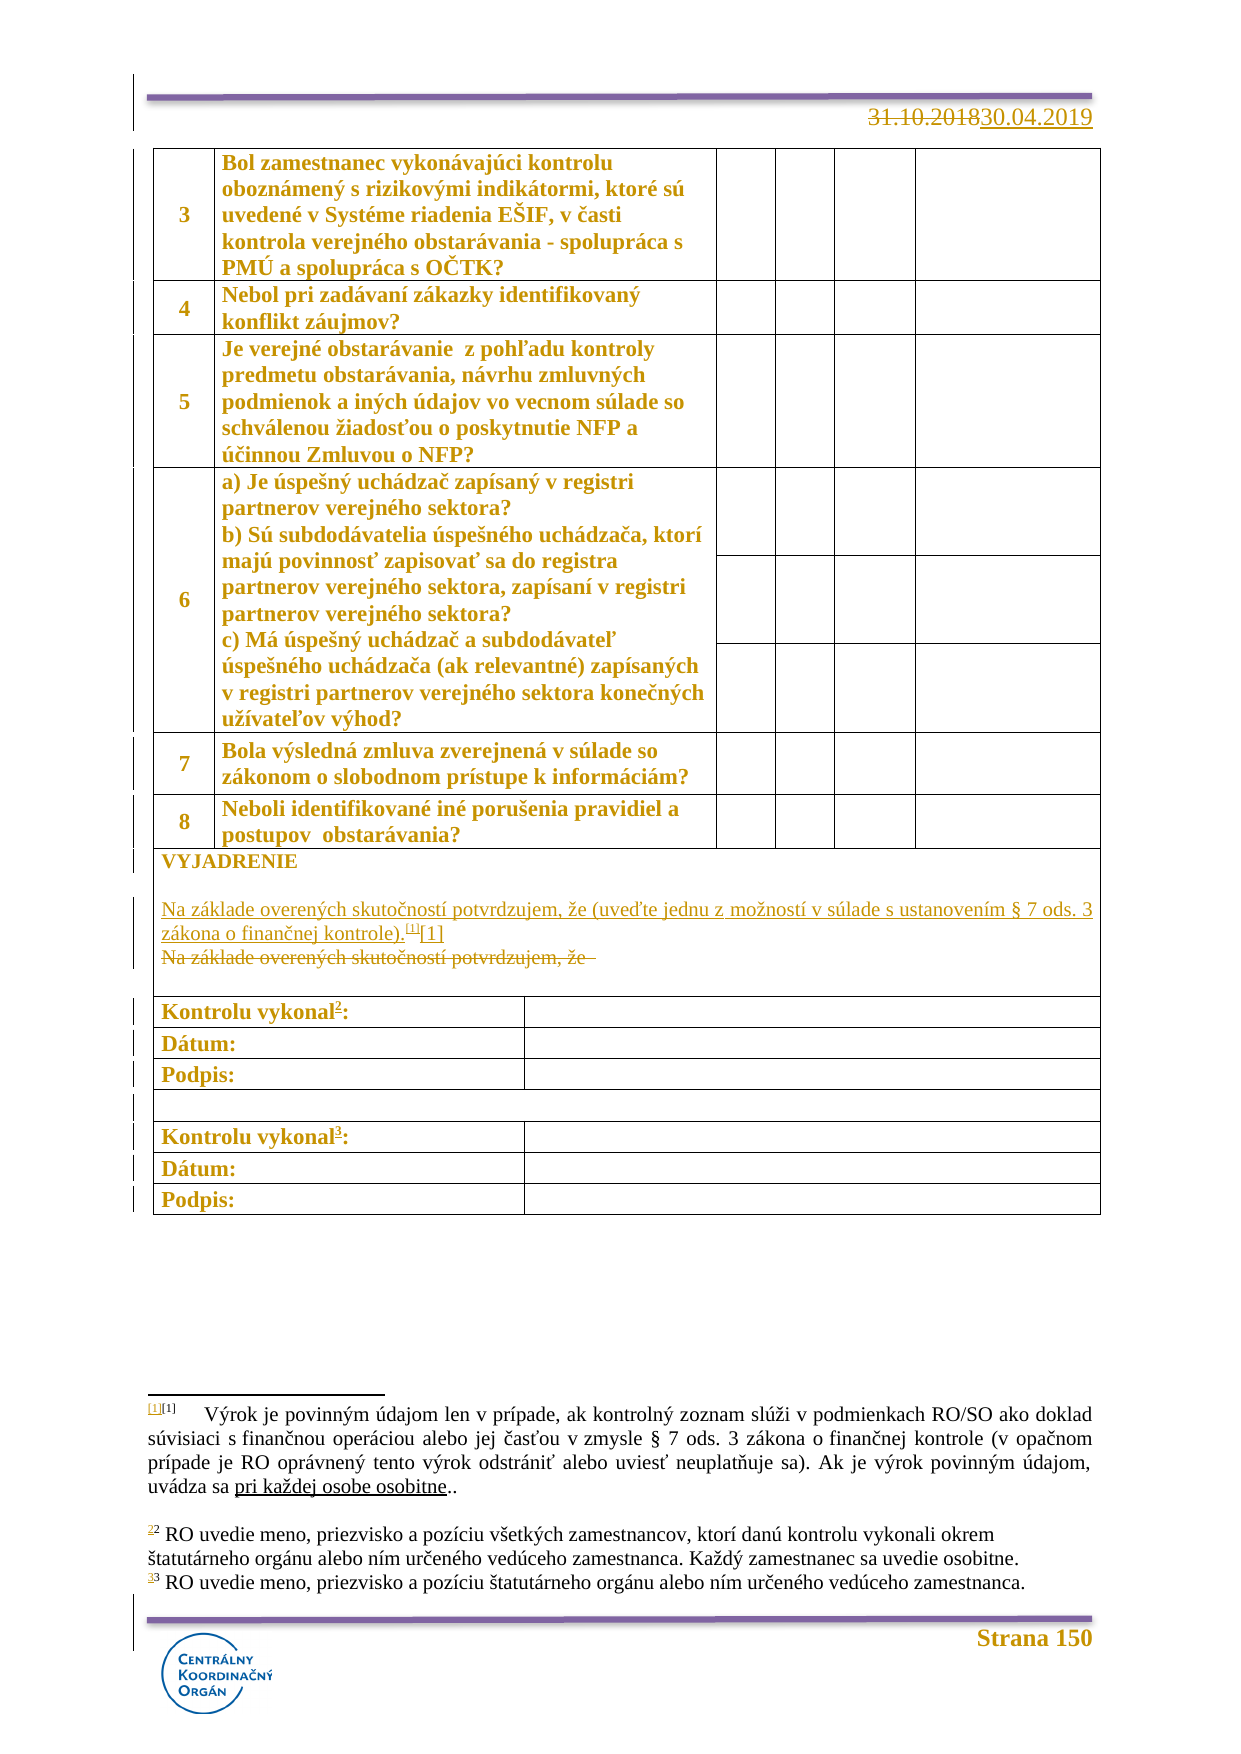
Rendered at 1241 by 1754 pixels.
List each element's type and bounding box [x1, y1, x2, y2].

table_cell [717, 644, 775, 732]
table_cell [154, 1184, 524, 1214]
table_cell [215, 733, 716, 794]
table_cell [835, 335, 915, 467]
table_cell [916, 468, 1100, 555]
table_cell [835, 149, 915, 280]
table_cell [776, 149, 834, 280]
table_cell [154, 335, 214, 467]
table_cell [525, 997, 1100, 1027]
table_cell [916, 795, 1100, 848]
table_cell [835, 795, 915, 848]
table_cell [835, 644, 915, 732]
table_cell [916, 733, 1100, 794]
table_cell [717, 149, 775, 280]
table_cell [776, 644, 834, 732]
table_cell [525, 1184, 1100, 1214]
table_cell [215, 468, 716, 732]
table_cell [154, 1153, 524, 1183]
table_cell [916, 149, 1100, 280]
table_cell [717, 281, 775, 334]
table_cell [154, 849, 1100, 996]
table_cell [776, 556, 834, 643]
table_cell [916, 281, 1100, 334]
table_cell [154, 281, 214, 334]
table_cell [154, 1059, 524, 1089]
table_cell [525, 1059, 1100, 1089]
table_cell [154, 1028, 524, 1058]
picture [159, 1631, 272, 1713]
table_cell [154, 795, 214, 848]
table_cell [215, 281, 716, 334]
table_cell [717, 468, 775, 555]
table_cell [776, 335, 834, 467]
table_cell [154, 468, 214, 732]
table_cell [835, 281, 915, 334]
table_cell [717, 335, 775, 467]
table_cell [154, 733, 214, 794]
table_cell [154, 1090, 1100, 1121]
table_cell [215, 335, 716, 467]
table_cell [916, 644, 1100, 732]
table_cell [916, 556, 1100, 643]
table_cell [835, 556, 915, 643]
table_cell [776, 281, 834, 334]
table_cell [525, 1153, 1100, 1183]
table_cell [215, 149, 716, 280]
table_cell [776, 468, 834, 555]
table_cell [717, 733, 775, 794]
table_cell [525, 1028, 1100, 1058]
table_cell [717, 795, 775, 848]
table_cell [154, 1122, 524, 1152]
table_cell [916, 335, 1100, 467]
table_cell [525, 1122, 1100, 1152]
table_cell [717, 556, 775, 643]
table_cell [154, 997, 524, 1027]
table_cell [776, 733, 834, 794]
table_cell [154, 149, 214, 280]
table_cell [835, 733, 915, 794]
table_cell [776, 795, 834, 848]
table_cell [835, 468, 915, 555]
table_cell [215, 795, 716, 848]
